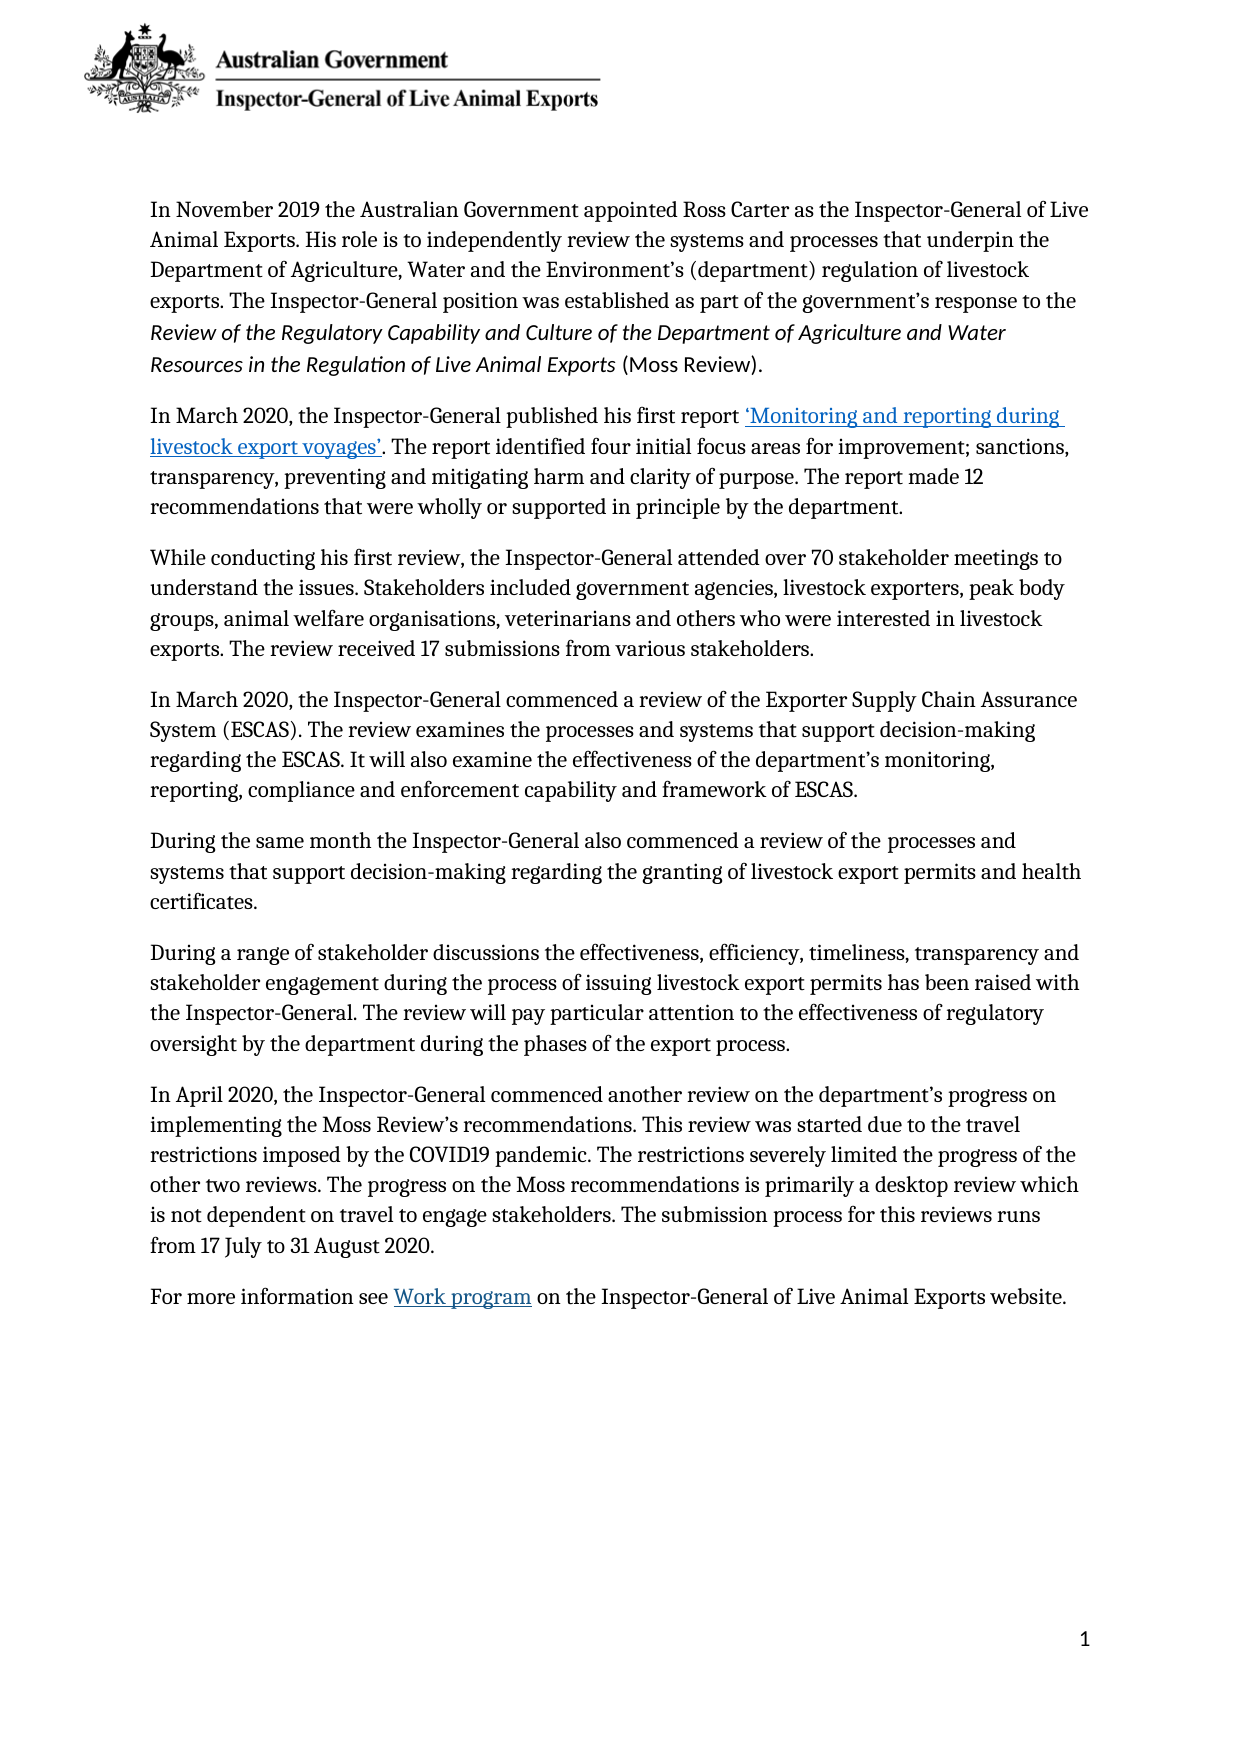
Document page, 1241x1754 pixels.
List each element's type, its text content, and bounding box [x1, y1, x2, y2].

text In March 2020, the Inspector-General commenced a review of the Exporter Supply Chain Assurance System (ESCAS). The review examines the processes and systems that support decision-making regarding the ESCAS. It will also examine the effectiveness of the department’s monitoring, reporting, compliance and enforcement capability and framework of ESCAS. [150, 687, 1090, 803]
text In April 2020, the Inspector-General commenced another review on the department’s progress on implementing the Moss Review’s recommendations. This review was started due to the travel restrictions imposed by the COVID19 pandemic. The restrictions severely limited the progress of the other two reviews. The progress on the Moss recommendations is primarily a desktop review which is not dependent on travel to engage stakeholders. The submission process for this reviews runs from 17 July to 31 August 2020. [150, 1081, 1090, 1259]
text In March 2020, the Inspector-General published his first report ‘Monitoring and reporting during livestock export voyages’. The report identified four initial focus areas for improvement; sanctions, transparency, preventing and mitigating harm and clarity of purpose. The report made 12 recommendations that were wholly or supported in principle by the department. [150, 403, 1090, 520]
text For more information see Work program on the Inspector-General of Live Animal Exports website. [150, 1283, 1090, 1310]
picture [82, 18, 601, 118]
text In November 2019 the Australian Government appointed Ross Carter as the Inspector-General of Live Animal Exports. His role is to independently review the systems and processes that underpin the Department of Agriculture, Water and the Environment’s (department) regulation of livestock exports. The Inspector-General position was established as part of the government’s response to the Review of the Regulatory Capability and Culture of the Department of Agriculture and Water Resources in the Regulation of Live Animal Exports (Moss Review). [150, 197, 1090, 378]
text During a range of stakeholder discussions the effectiveness, efficiency, timeliness, transparency and stakeholder engagement during the process of issuing livestock export permits has been raised with the Inspector-General. The review will pay particular attention to the effectiveness of regulatory oversight by the department during the phases of the export process. [150, 940, 1090, 1057]
text While conducting his first review, the Inspector-General attended over 70 stakeholder meetings to understand the issues. Stakeholders included government agencies, livestock exporters, peak body groups, animal welfare organisations, veterinarians and others who were interested in livestock exports. The review received 17 submissions from various stakeholders. [150, 545, 1090, 662]
text During the same month the Inspector-General also commenced a review of the processes and systems that support decision-making regarding the granting of livestock export permits and health certificates. [150, 828, 1090, 915]
